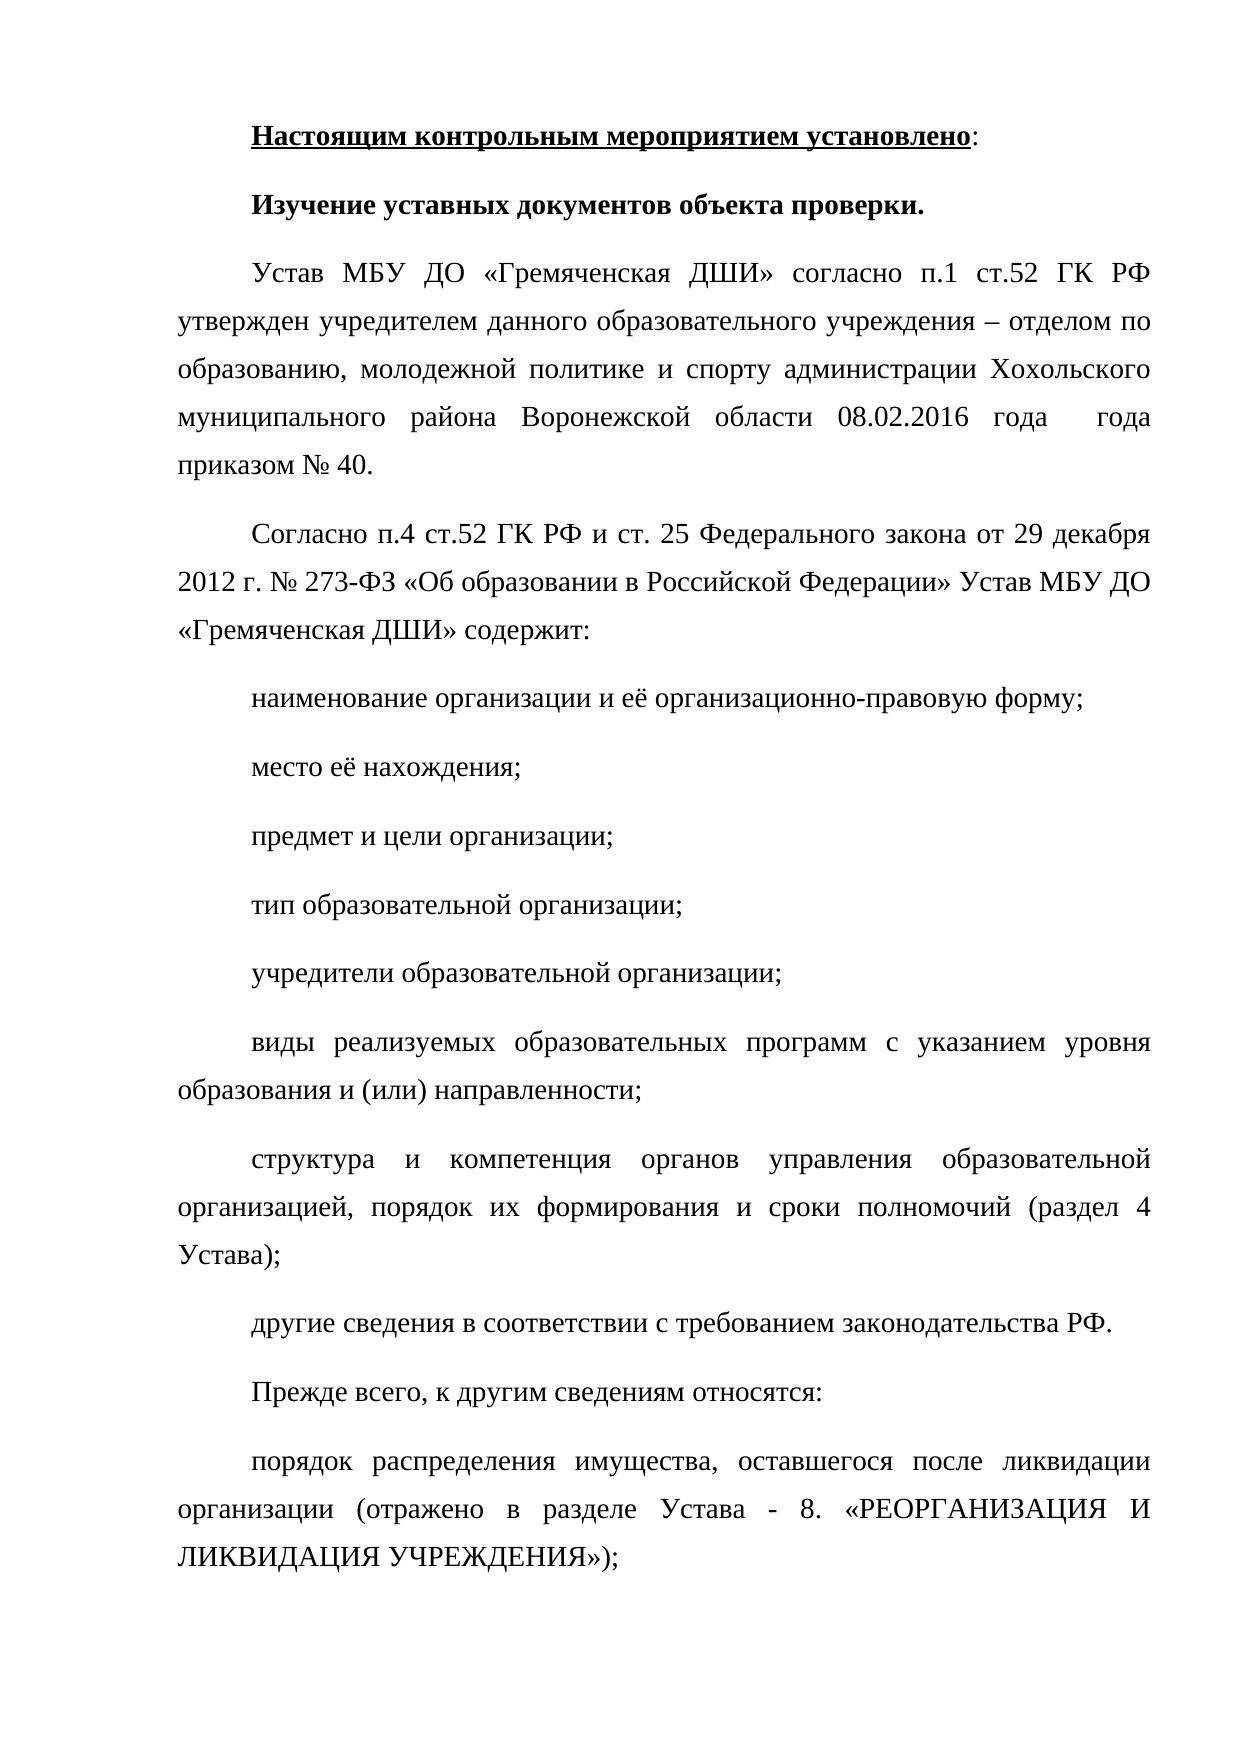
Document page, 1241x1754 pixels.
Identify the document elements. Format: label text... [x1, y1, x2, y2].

text другие сведения в соответствии с требованием законодательства РФ. [177, 1306, 1152, 1339]
text Изучение уставных документов объекта проверки. [177, 187, 1152, 220]
text учредители образовательной организации; [177, 956, 1152, 989]
text порядок распределения имущества, оставшегося после ликвидации организации (отражено в разделе Устава - 8. «РЕОРГАНИЗАЦИЯ И ЛИКВИДАЦИЯ УЧРЕЖДЕНИЯ»); [177, 1443, 1152, 1572]
text Настоящим контрольным мероприятием установлено: [177, 118, 1152, 152]
text место её нахождения; [177, 749, 1152, 783]
text тип образовательной организации; [177, 887, 1152, 920]
text предмет и цели организации; [177, 818, 1152, 852]
text наименование организации и её организационно-правовую форму; [177, 681, 1152, 714]
text Устав МБУ ДО «Гремяченская ДШИ» согласно п.1 ст.52 ГК РФ утвержден учредителем данного образовательного учреждения – отделом по образованию, молодежной политике и спорту администрации Хохольского муниципального района Воронежской области 08.02.2016 года года приказом № 40. [177, 256, 1152, 481]
text Прежде всего, к другим сведениям относятся: [177, 1374, 1152, 1408]
text виды реализуемых образовательных программ с указанием уровня образования и (или) направленности; [177, 1024, 1152, 1106]
text Согласно п.4 ст.52 ГК РФ и ст. 25 Федерального закона от 29 декабря 2012 г. № 273-ФЗ «Об образовании в Российской Федерации» Устав МБУ ДО «Гремяченская ДШИ» содержит: [177, 516, 1152, 645]
text структура и компетенция органов управления образовательной организацией, порядок их формирования и сроки полномочий (раздел 4 Устава); [177, 1141, 1152, 1270]
